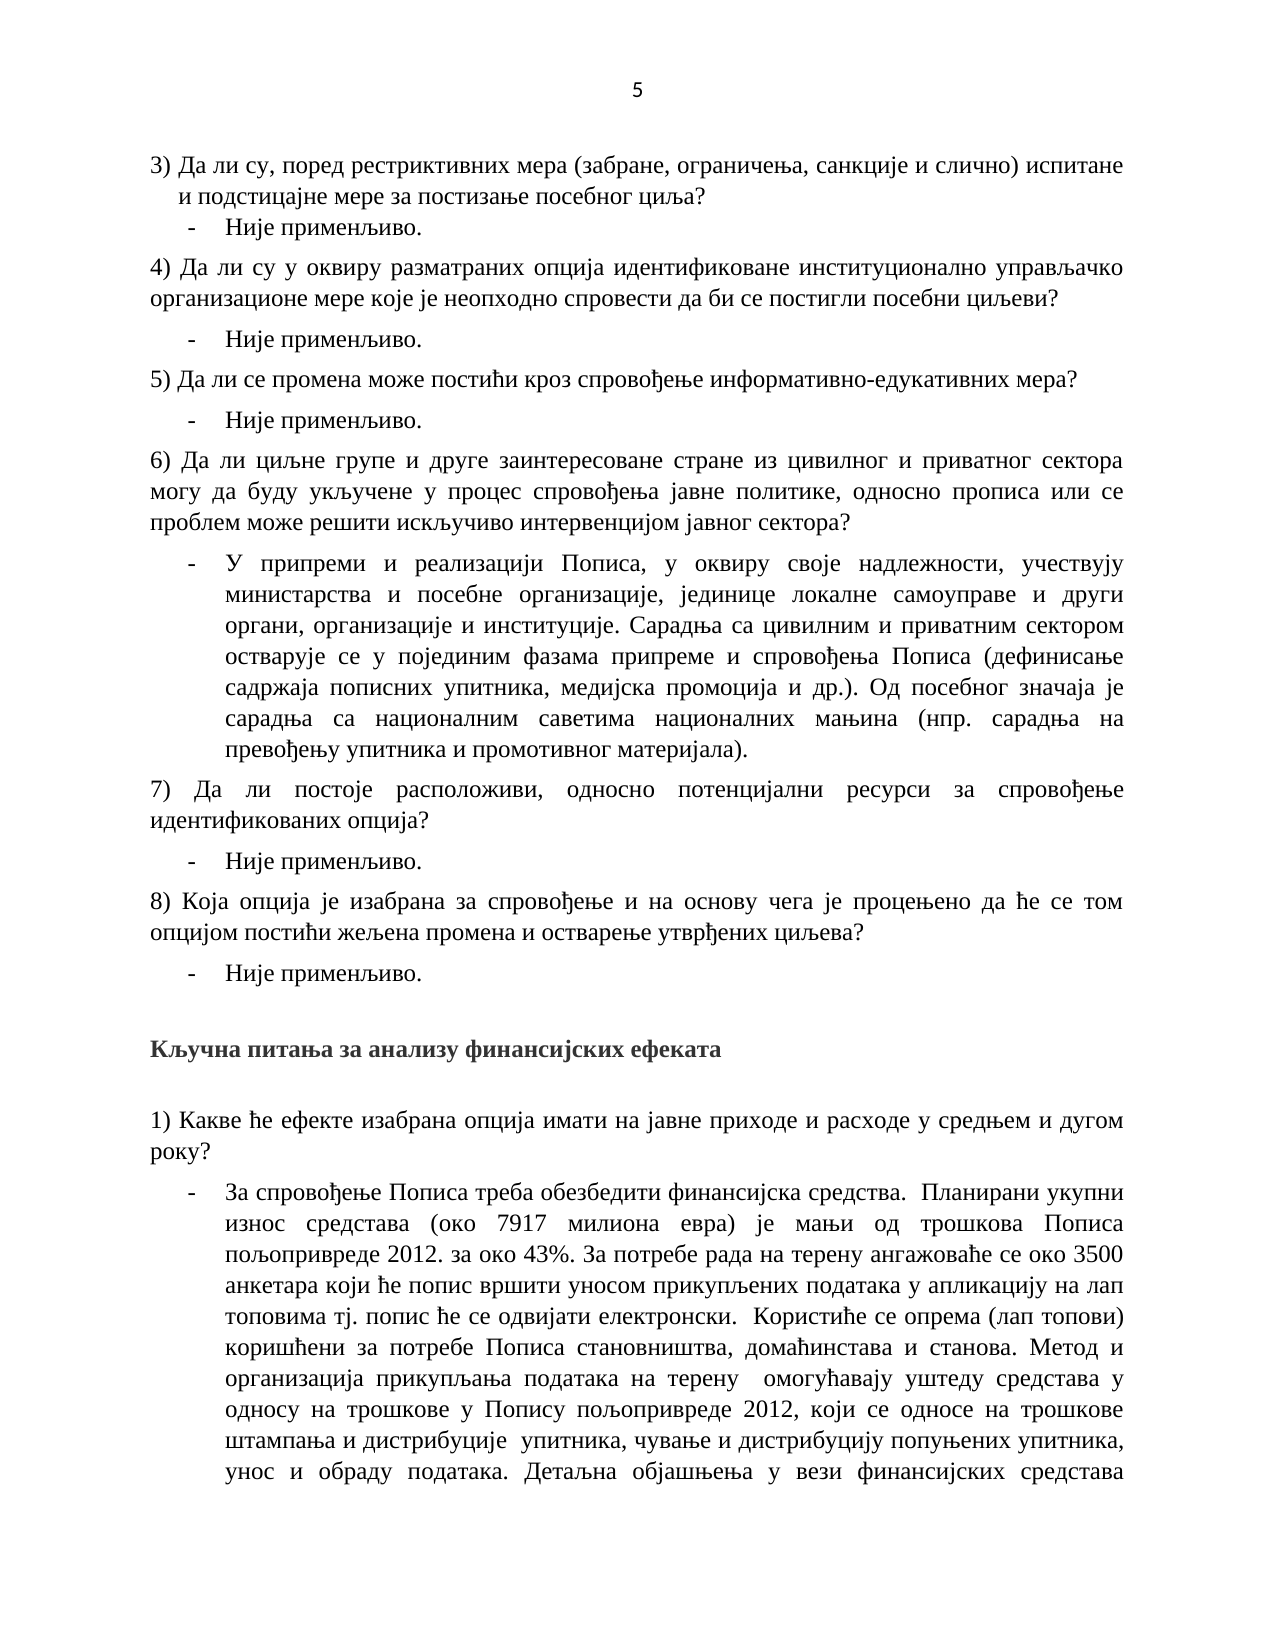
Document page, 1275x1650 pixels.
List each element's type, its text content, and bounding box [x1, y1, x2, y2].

list Није применљиво. [187, 212, 1125, 241]
text 4) Да ли су у оквиру разматраних опција идентификоване институционално управљачко организационе мере које је неопходно спровести да би се постигли посебни циљеви? [150, 252, 1125, 312]
text 6) Да ли циљне групе и друге заинтересоване стране из цивилног и приватног сектора могу да буду укључене у процес спровођења јавне политике, односно прописа или се проблем може решити искључиво интервенцијом јавног сектора? [150, 445, 1125, 536]
list У припреми и реализацији Пописа, у оквиру своје надлежности, учествују министарства и посебне организације, јединице локалне самоуправе и други органи, организације и институције. Сарадња са цивилним и приватним сектором остварује се у појединим фазама припреме и спровођења Пописа (дефинисање садржаја пописних упитника, медијска промоција и др.). Од посебног значаја је сарадња са националним саветима националних мањина (нпр. сарадња на превођењу упитника и промотивног материјала). [187, 548, 1125, 763]
list Није применљиво. [187, 324, 1125, 353]
text 5) Да ли се промена може постићи кроз спровођење информативно-едукативних мера? [150, 364, 1125, 393]
text 8) Која опција је изабрана за спровођење и на основу чега је процењено да ће се том опцијом постићи жељена промена и остварење утврђених циљева? [150, 886, 1125, 946]
list Није применљиво. [187, 846, 1125, 874]
text 7) Да ли постоје расположиви, односно потенцијални ресурси за спровођење идентификованих опција? [150, 774, 1125, 834]
text 1) Какве ће ефекте изабрана опција имати на јавне приходе и расходе у средњем и дугом року? [150, 1105, 1125, 1165]
list Да ли су, поред рестриктивних мера (забране, ограничења, санкције и слично) испитане и подстицајне мере за постизање посебног циља? [150, 150, 1125, 210]
text Кључна питања за анализу финансијских ефеката [150, 1034, 1125, 1063]
list Није применљиво. [187, 958, 1125, 986]
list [187, 1177, 1125, 1485]
list Није применљиво. [187, 405, 1125, 433]
